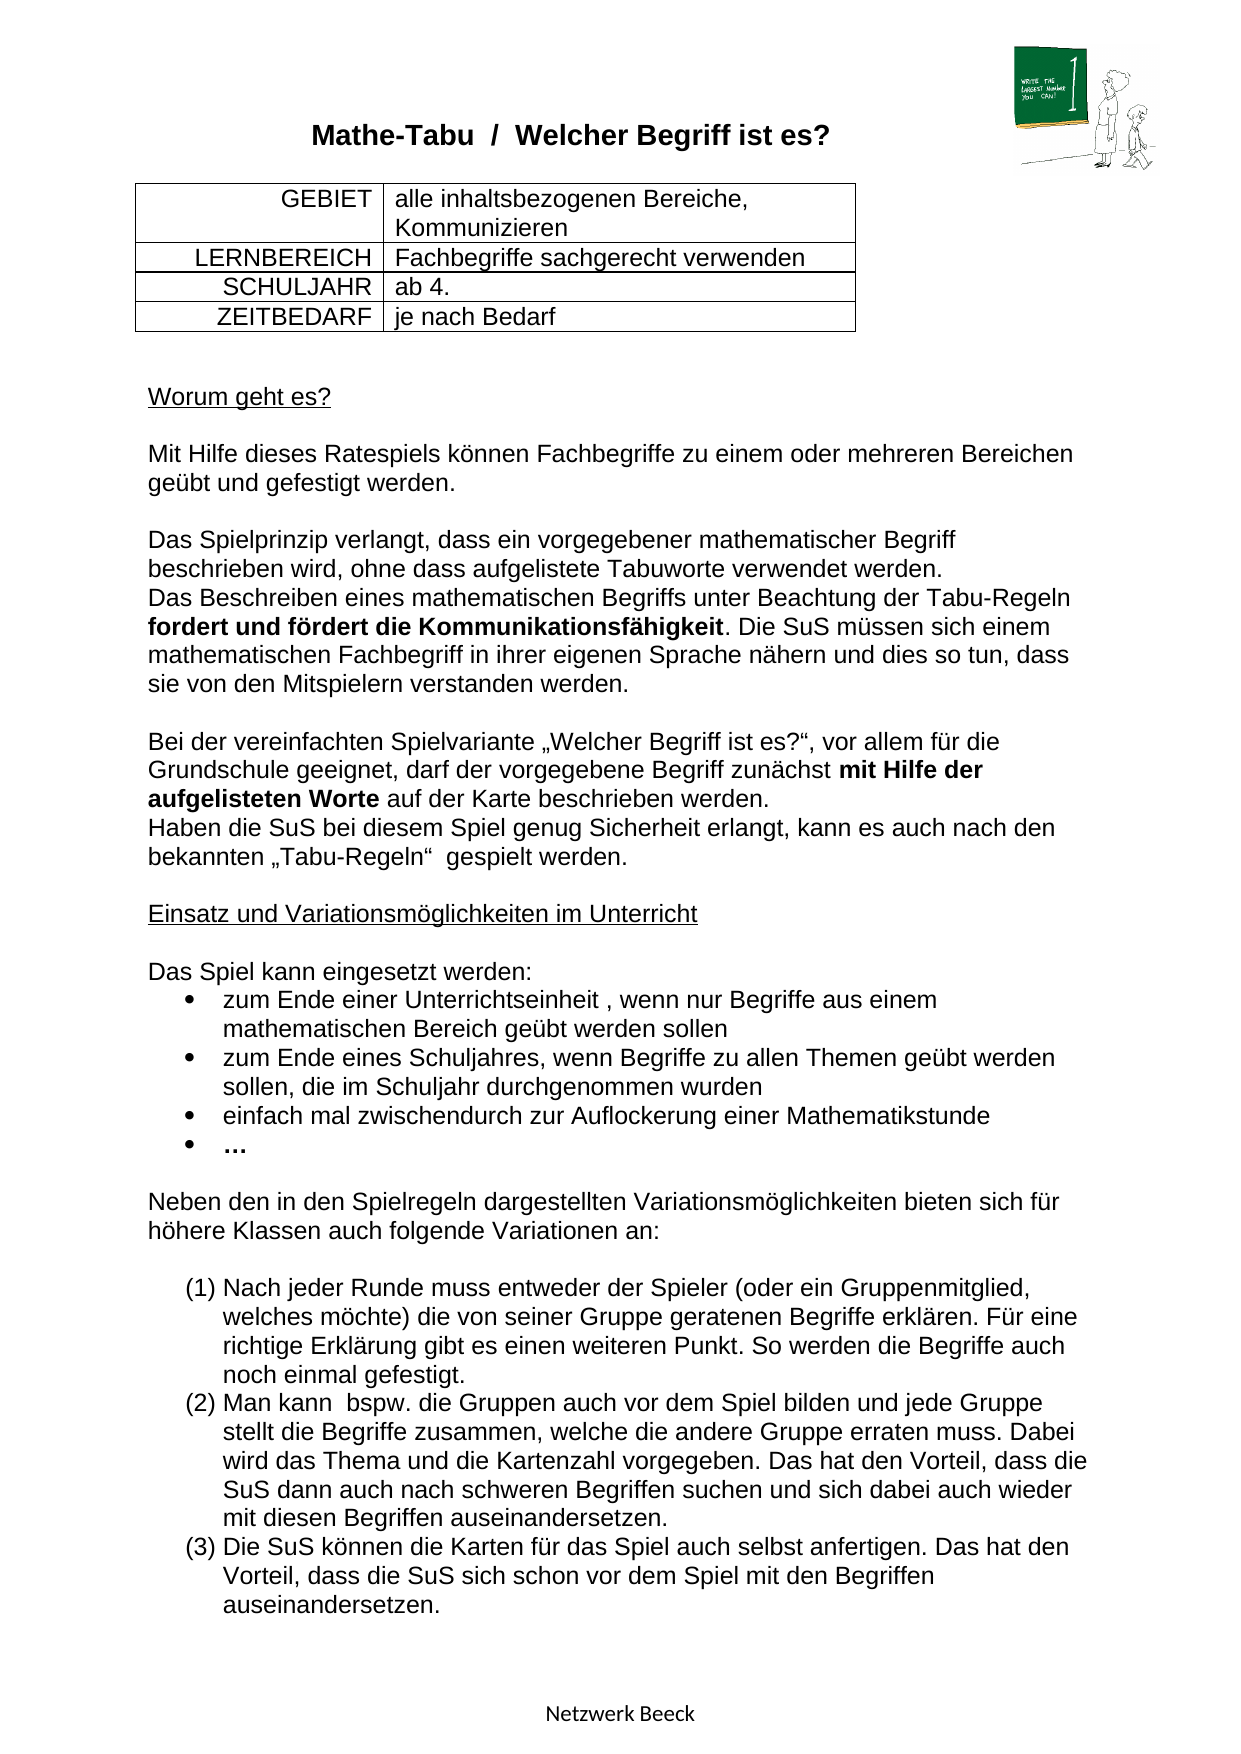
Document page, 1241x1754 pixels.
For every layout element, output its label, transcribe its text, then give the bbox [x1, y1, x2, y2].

list Man kann bspw. die Gruppen auch vor dem Spiel bilden und jede Gruppe stellt die Begriffe zusammen, welche die andere Gruppe erraten muss. Dabei wird das Thema und die Kartenzahl vorgegeben. Das hat den Vorteil, dass die SuS dann auch nach schweren Begriffen suchen und sich dabei auch wieder mit diesen Begriffen auseinandersetzen. [185, 1388, 1093, 1532]
table_cell LERNBEREICH [136, 243, 383, 271]
text Das Beschreiben eines mathematischen Begriffs unter Beachtung der Tabu-Regeln fordert und fördert die Kommunikationsfähigkeit. Die SuS müssen sich einem mathematischen Fachbegriff in ihrer eigenen Sprache nähern und dies so tun, dass sie von den Mitspielern verstanden werden. [148, 583, 1093, 698]
list … [185, 1129, 1093, 1158]
text Bei der vereinfachten Spielvariante „Welcher Begriff ist es?“, vor allem für die Grundschule geeignet, darf der vorgegebene Begriff zunächst mit Hilfe der aufgelisteten Worte auf der Karte beschrieben werden. [148, 727, 1093, 813]
text Mathe-Tabu / Welcher Begriff ist es? [148, 118, 1013, 152]
list einfach mal zwischendurch zur Auflockerung einer Mathematikstunde [185, 1101, 1093, 1129]
text Neben den in den Spielregeln dargestellten Variationsmöglichkeiten bieten sich für höhere Klassen auch folgende Variationen an: [148, 1187, 1093, 1245]
text Das Spielprinzip verlangt, dass ein vorgegebener mathematischer Begriff beschrieben wird, ohne dass aufgelistete Tabuworte verwendet werden. [148, 526, 1093, 583]
text Das Spiel kann eingesetzt werden: [148, 957, 1093, 986]
text Haben die SuS bei diesem Spiel genug Sicherheit erlangt, kann es auch nach den bekannten „Tabu-Regeln“ gespielt werden. [148, 813, 1093, 871]
table_cell ab 4. [384, 273, 855, 301]
table_header GEBIET [136, 184, 383, 242]
list zum Ende eines Schuljahres, wenn Begriffe zu allen Themen geübt werden sollen, die im Schuljahr durchgenommen wurden [185, 1043, 1093, 1101]
text Worum geht es? [148, 382, 1093, 411]
table_cell SCHULJAHR [136, 273, 383, 301]
table_cell Fachbegriffe sachgerecht verwenden [384, 243, 855, 271]
list zum Ende einer Unterrichtseinheit , wenn nur Begriffe aus einem mathematischen Bereich geübt werden sollen [185, 986, 1093, 1043]
table_cell je nach Bedarf [384, 302, 855, 331]
list Nach jeder Runde muss entweder der Spieler (oder ein Gruppenmitglied, welches möchte) die von seiner Gruppe geratenen Begriffe erklären. Für eine richtige Erklärung gibt es einen weiteren Punkt. So werden die Begriffe auch noch einmal gefestigt. [185, 1273, 1093, 1388]
list Die SuS können die Karten für das Spiel auch selbst anfertigen. Das hat den Vorteil, dass die SuS sich schon vor dem Spiel mit den Begriffen auseinandersetzen. [185, 1532, 1093, 1618]
table_header alle inhaltsbezogenen Bereiche, Kommunizieren [384, 184, 855, 242]
text Einsatz und Variationsmöglichkeiten im Unterricht [148, 899, 1093, 928]
table_cell ZEITBEDARF [136, 302, 383, 331]
text Mit Hilfe dieses Ratespiels können Fachbegriffe zu einem oder mehreren Bereichen geübt und gefestigt werden. [148, 439, 1093, 497]
picture [1013, 44, 1160, 176]
